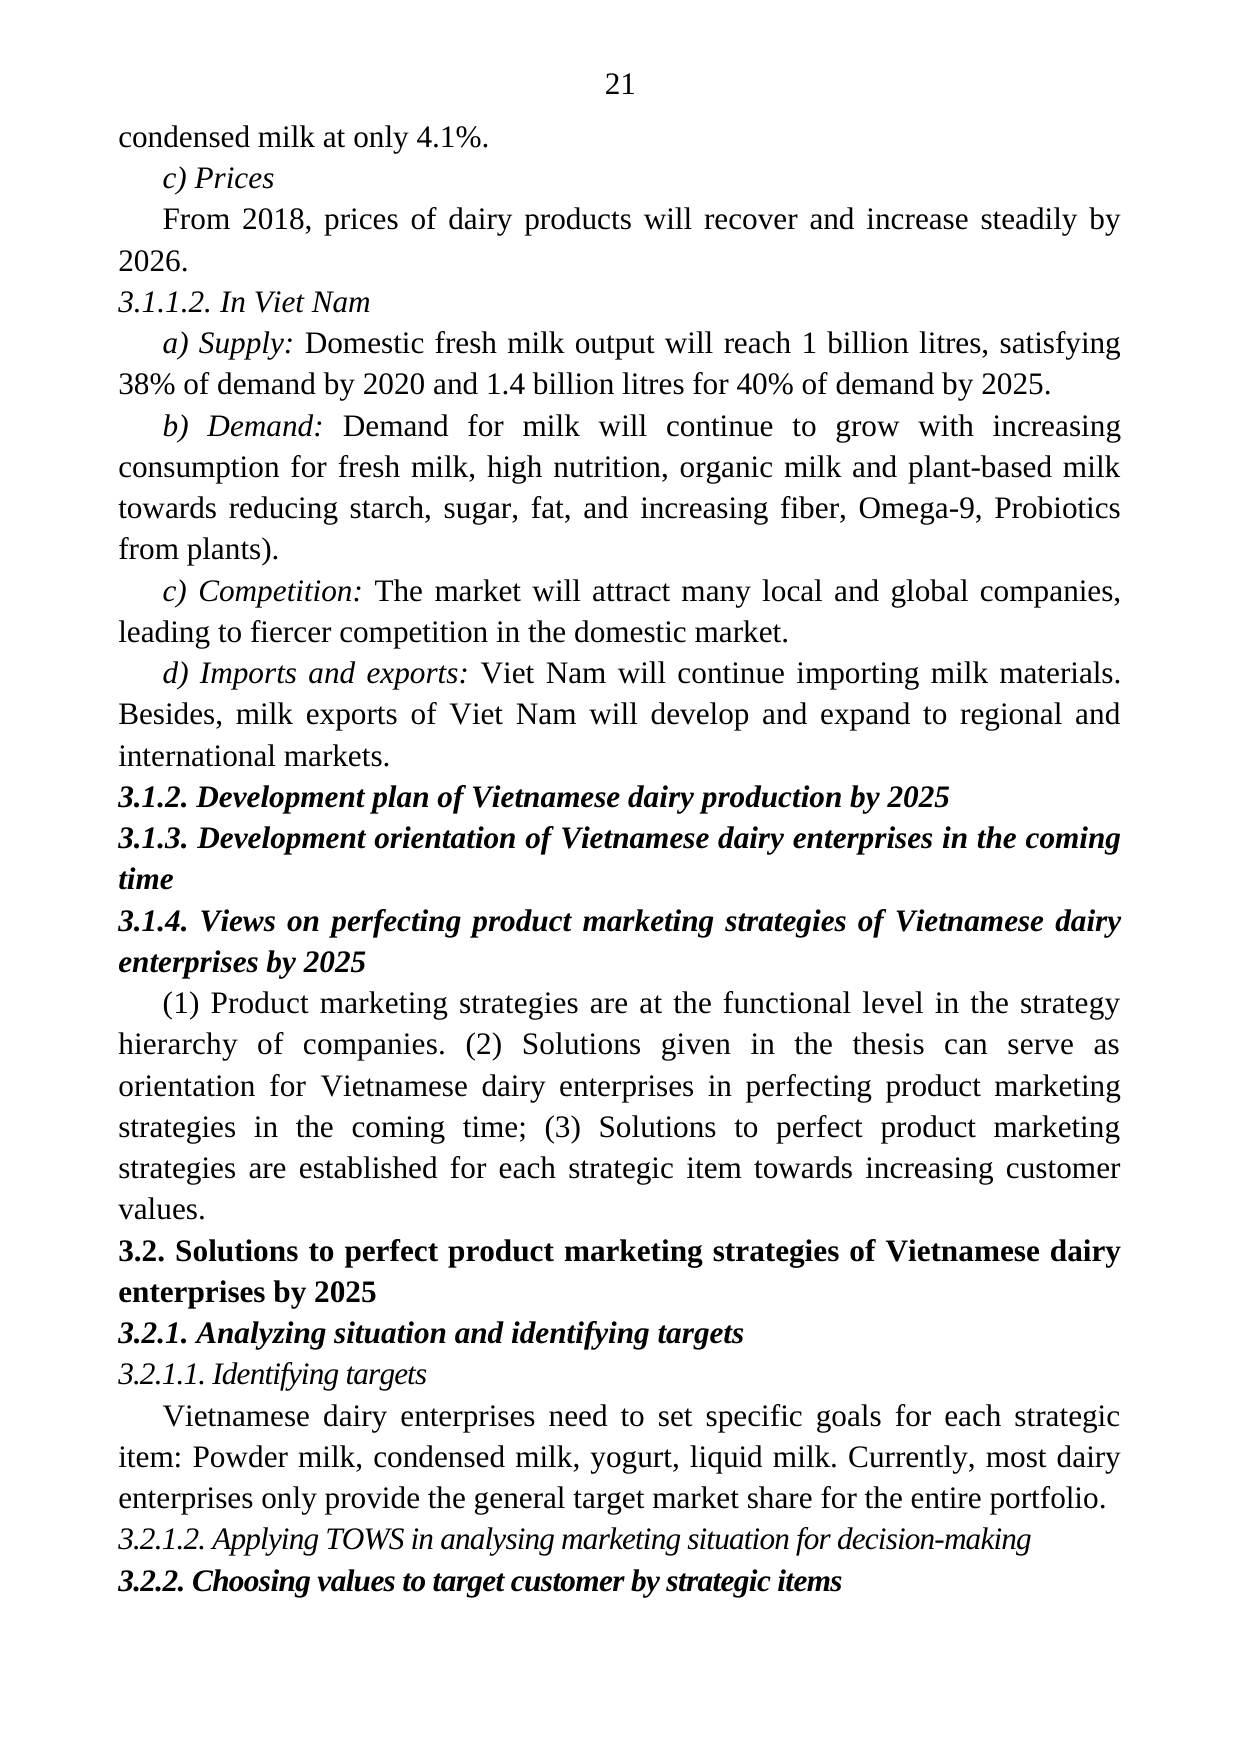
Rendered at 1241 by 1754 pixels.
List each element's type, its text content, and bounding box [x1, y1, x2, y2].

subtitle 3.2.2. Choosing values to target customer by strategic items [118, 1562, 1122, 1598]
subtitle 3.2. Solutions to perfect product marketing strategies of Vietnamese dairy enterprises by 2025 [118, 1232, 1122, 1309]
text a) Supply: Domestic fresh milk output will reach 1 billion litres, satisfying 38% of demand by 2020 and 1.4 billion litres for 40% of demand by 2025. [118, 324, 1122, 402]
subtitle 3.1.4. Views on perfecting product marketing strategies of Vietnamese dairy enterprises by 2025 [118, 902, 1122, 979]
text d) Imports and exports: Viet Nam will continue importing milk materials. Besides, milk exports of Viet Nam will develop and expand to regional and international markets. [118, 654, 1122, 696]
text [118, 118, 1122, 154]
text 3.1.2. Development plan of Vietnamese dairy production by 2025 [118, 778, 1122, 814]
text c) Prices [118, 159, 1122, 195]
text b) Demand: Demand for milk will continue to grow with increasing consumption for fresh milk, high nutrition, organic milk and plant-based milk towards reducing starch, sugar, fat, and increasing fiber, Omega-9, Probiotics from plants). [118, 407, 1122, 567]
subtitle 3.2.1.1. Identifying targets [118, 1356, 1122, 1392]
subtitle Vietnamese dairy enterprises need to set specific goals for each strategic item: Powder milk, condensed milk, yogurt, liquid milk. Currently, most dairy enterprises only provide the general target market share for the entire portfolio. [118, 1397, 1122, 1515]
text c) Competition: The market will attract many local and global companies, leading to fiercer competition in the domestic market. [118, 572, 1122, 649]
text (1) Product marketing strategies are at the functional level in the strategy hierarchy of companies. (2) Solutions given in the thesis can serve as orientation for Vietnamese dairy enterprises in perfecting product marketing strategies in the coming time; (3) Solutions to perfect product marketing strategies are established for each strategic item towards increasing customer values. [118, 984, 1122, 1227]
text d) Imports and exports: Viet Nam will continue importing milk materials. Besides, milk exports of Viet Nam will develop and expand to regional and international markets. [118, 732, 1122, 773]
subtitle 3.1.3. Development orientation of Vietnamese dairy enterprises in the coming time [118, 819, 1122, 897]
subtitle 3.2.1.2. Applying TOWS in analysing marketing situation for decision-making [118, 1521, 1122, 1557]
subtitle 3.1.1.2. In Viet Nam [118, 283, 1122, 319]
text From 2018, prices of dairy products will recover and increase steadily by 2026. [118, 201, 1122, 278]
subtitle 3.2.1. Analyzing situation and identifying targets [118, 1314, 1122, 1350]
